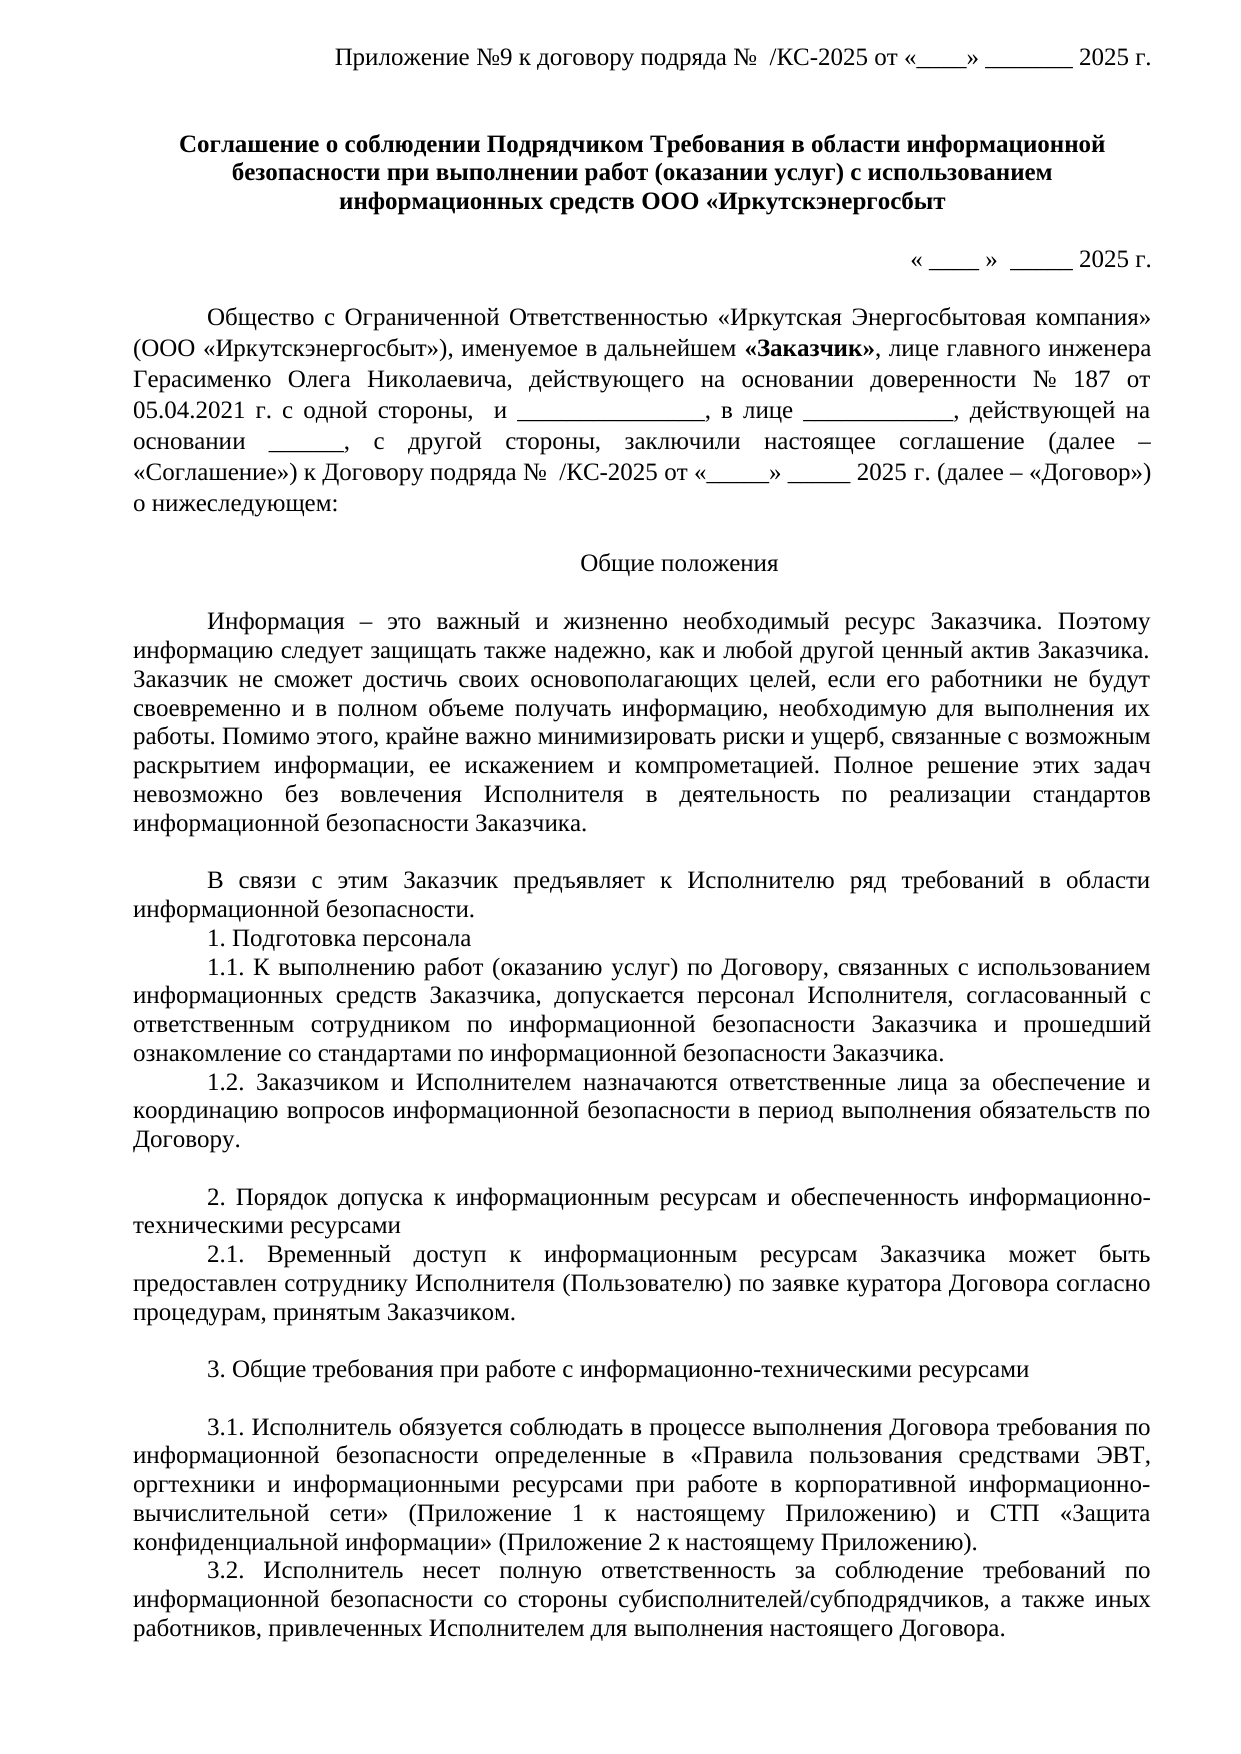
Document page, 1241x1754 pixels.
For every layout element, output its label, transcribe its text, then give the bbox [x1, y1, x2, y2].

text 2.1. Временный доступ к информационным ресурсам Заказчика может быть предоставлен сотруднику Исполнителя (Пользователю) по заявке куратора Договора согласно процедурам, принятым Заказчиком. [133, 1239, 1152, 1326]
text 3.1. Исполнитель обязуется соблюдать в процессе выполнения Договора требования по информационной безопасности определенные в «Правила пользования средствами ЭВТ, оргтехники и информационными ресурсами при работе в корпоративной информационно- вычислительной сети» (Приложение 1 к настоящему Приложению) и СТП «Защита конфиденциальной информации» (Приложение 2 к настоящему Приложению). [133, 1412, 1152, 1556]
text Информация – это важный и жизненно необходимый ресурс Заказчика. Поэтому информацию следует защищать также надежно, как и любой другой ценный актив Заказчика. Заказчик не сможет достичь своих основополагающих целей, если его работники не будут своевременно и в полном объеме получать информацию, необходимую для выполнения их работы. Помимо этого, крайне важно минимизировать риски и ущерб, связанные с возможным раскрытием информации, ее искажением и компрометацией. Полное решение этих задач невозможно без вовлечения Исполнителя в деятельность по реализации стандартов информационной безопасности Заказчика. [133, 606, 1152, 836]
list Приложение №9 к договору подряда № /КС-2025 от «____» _______ 2025 г. [133, 42, 1152, 99]
text 1.2. Заказчиком и Исполнителем назначаются ответственные лица за обеспечение и координацию вопросов информационной безопасности в период выполнения обязательств по Договору. [133, 1067, 1152, 1153]
text В связи с этим Заказчик предъявляет к Исполнителю ряд требований в области информационной безопасности. [133, 866, 1152, 923]
text Общество с Ограниченной Ответственностью «Иркутская Энергосбытовая компания» (ООО «Иркутскэнергосбыт»), именуемое в дальнейшем «Заказчик», лице главного инженера Герасименко Олега Николаевича, действующего на основании доверенности № 187 от 05.04.2021 г. с одной стороны, и _______________, в лице ____________, действующей на основании ______, с другой стороны, заключили настоящее соглашение (далее – «Соглашение») к Договору подряда № /КС-2025 от «_____» _____ 2025 г. (далее – «Договор») о нижеследующем: [133, 302, 1152, 517]
text « ____ » _____ 2025 г. [133, 244, 1152, 273]
text 1. Подготовка персонала [133, 923, 1152, 952]
text 3.2. Исполнитель несет полную ответственность за соблюдение требований по информационной безопасности со стороны субисполнителей/субподрядчиков, а также иных работников, привлеченных Исполнителем для выполнения настоящего Договора. [133, 1556, 1152, 1642]
text 2. Порядок допуска к информационным ресурсам и обеспеченность информационно-техническими ресурсами [133, 1182, 1152, 1239]
text 3. Общие требования при работе с информационно-техническими ресурсами [133, 1354, 1152, 1383]
text 1.1. К выполнению работ (оказанию услуг) по Договору, связанных с использованием информационных средств Заказчика, допускается персонал Исполнителя, согласованный с ответственным сотрудником по информационной безопасности Заказчика и прошедший ознакомление со стандартами по информационной безопасности Заказчика. [133, 952, 1152, 1067]
text Соглашение о соблюдении Подрядчиком Требования в области информационной безопасности при выполнении работ (оказании услуг) с использованием информационных средств ООО «Иркутскэнергосбыт [133, 129, 1152, 215]
text Общие положения [133, 548, 1152, 577]
